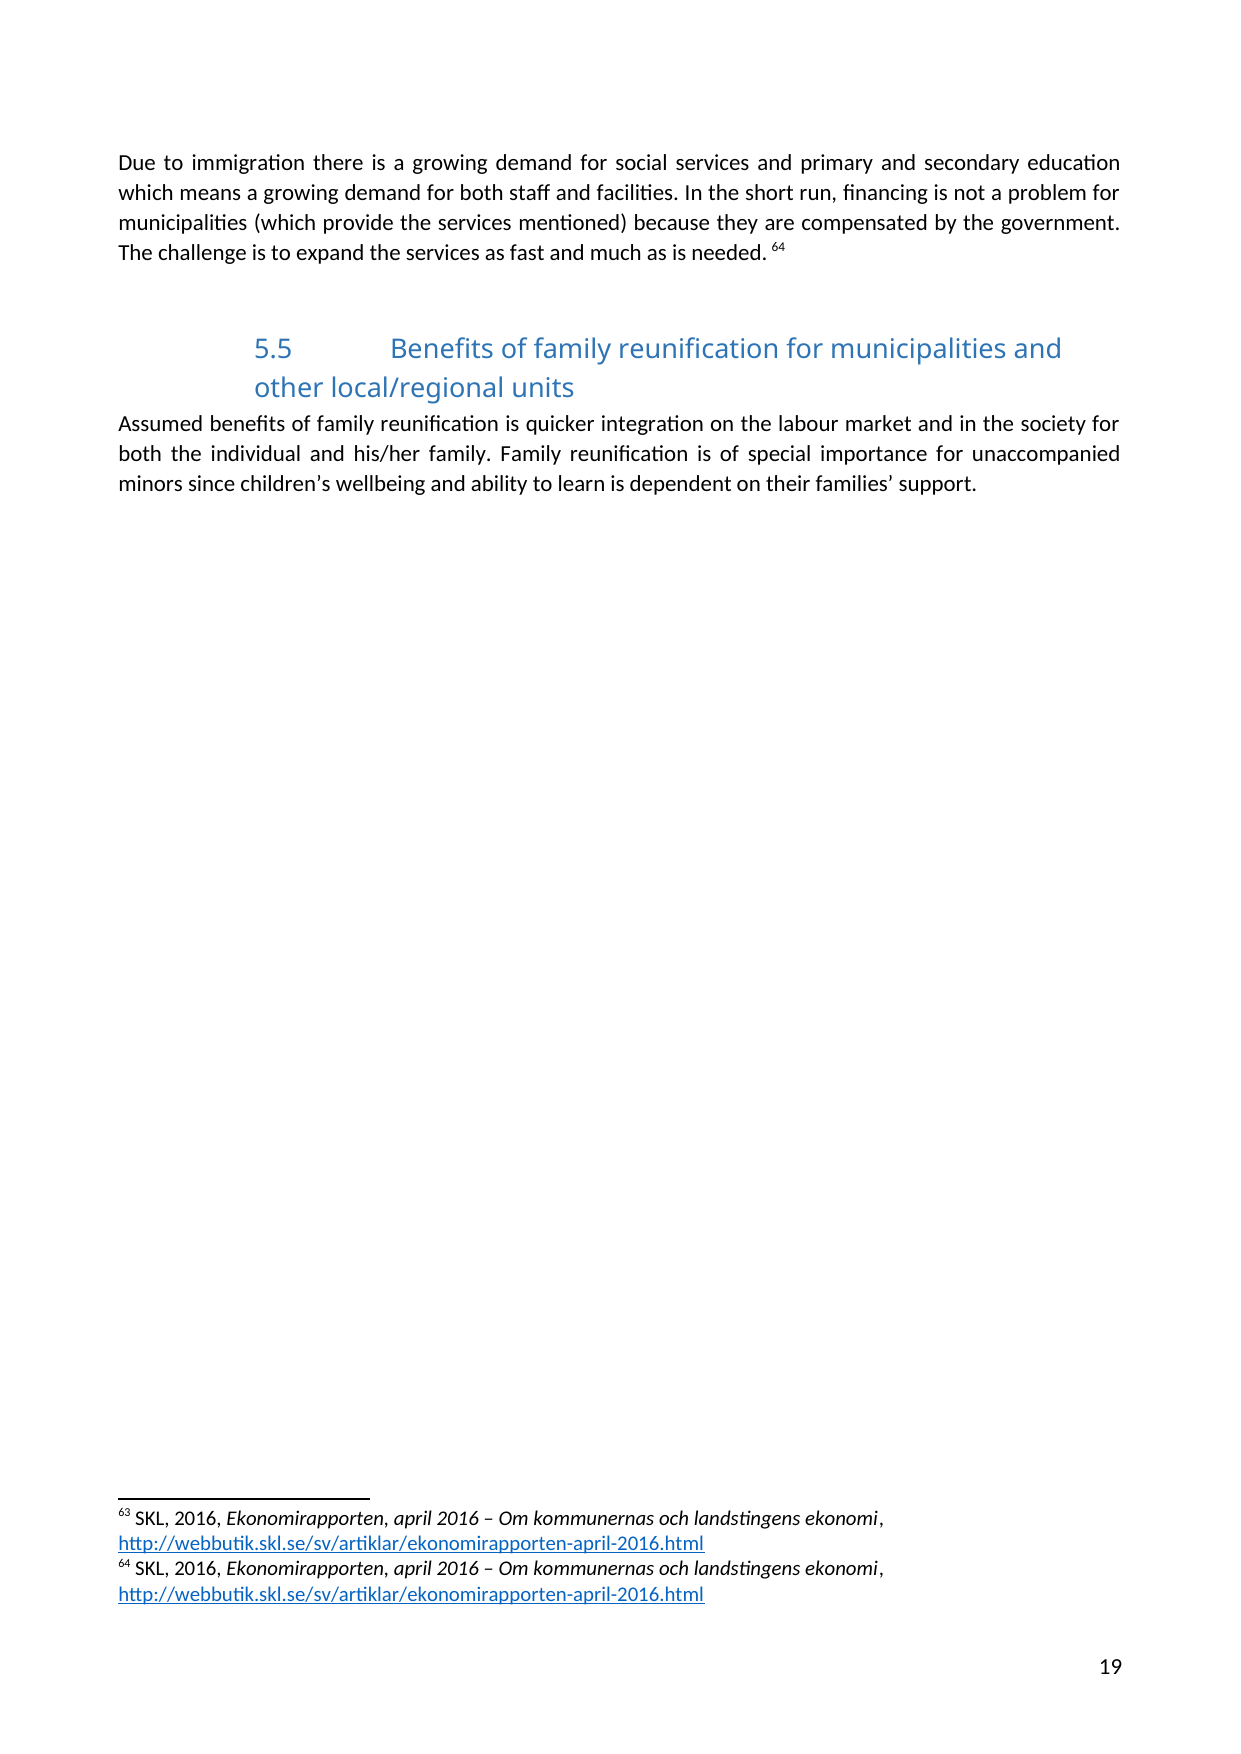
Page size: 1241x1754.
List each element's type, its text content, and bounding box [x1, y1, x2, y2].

text Assumed benefits of family reunification is quicker integration on the labour market and in the society for both the individual and his/her family. Family reunification is of special importance for unaccompanied minors since children’s wellbeing and ability to learn is dependent on their families’ support. [118, 409, 1122, 497]
text Due to immigration there is a growing demand for social services and primary and secondary education which means a growing demand for both staff and facilities. In the short run, financing is not a problem for municipalities (which provide the services mentioned) because they are compensated by the government. The challenge is to expand the services as fast and much as is needed. [118, 148, 1122, 266]
subtitle 5.5 Benefits of family reunification for municipalities and other local/regional units [254, 329, 1122, 406]
